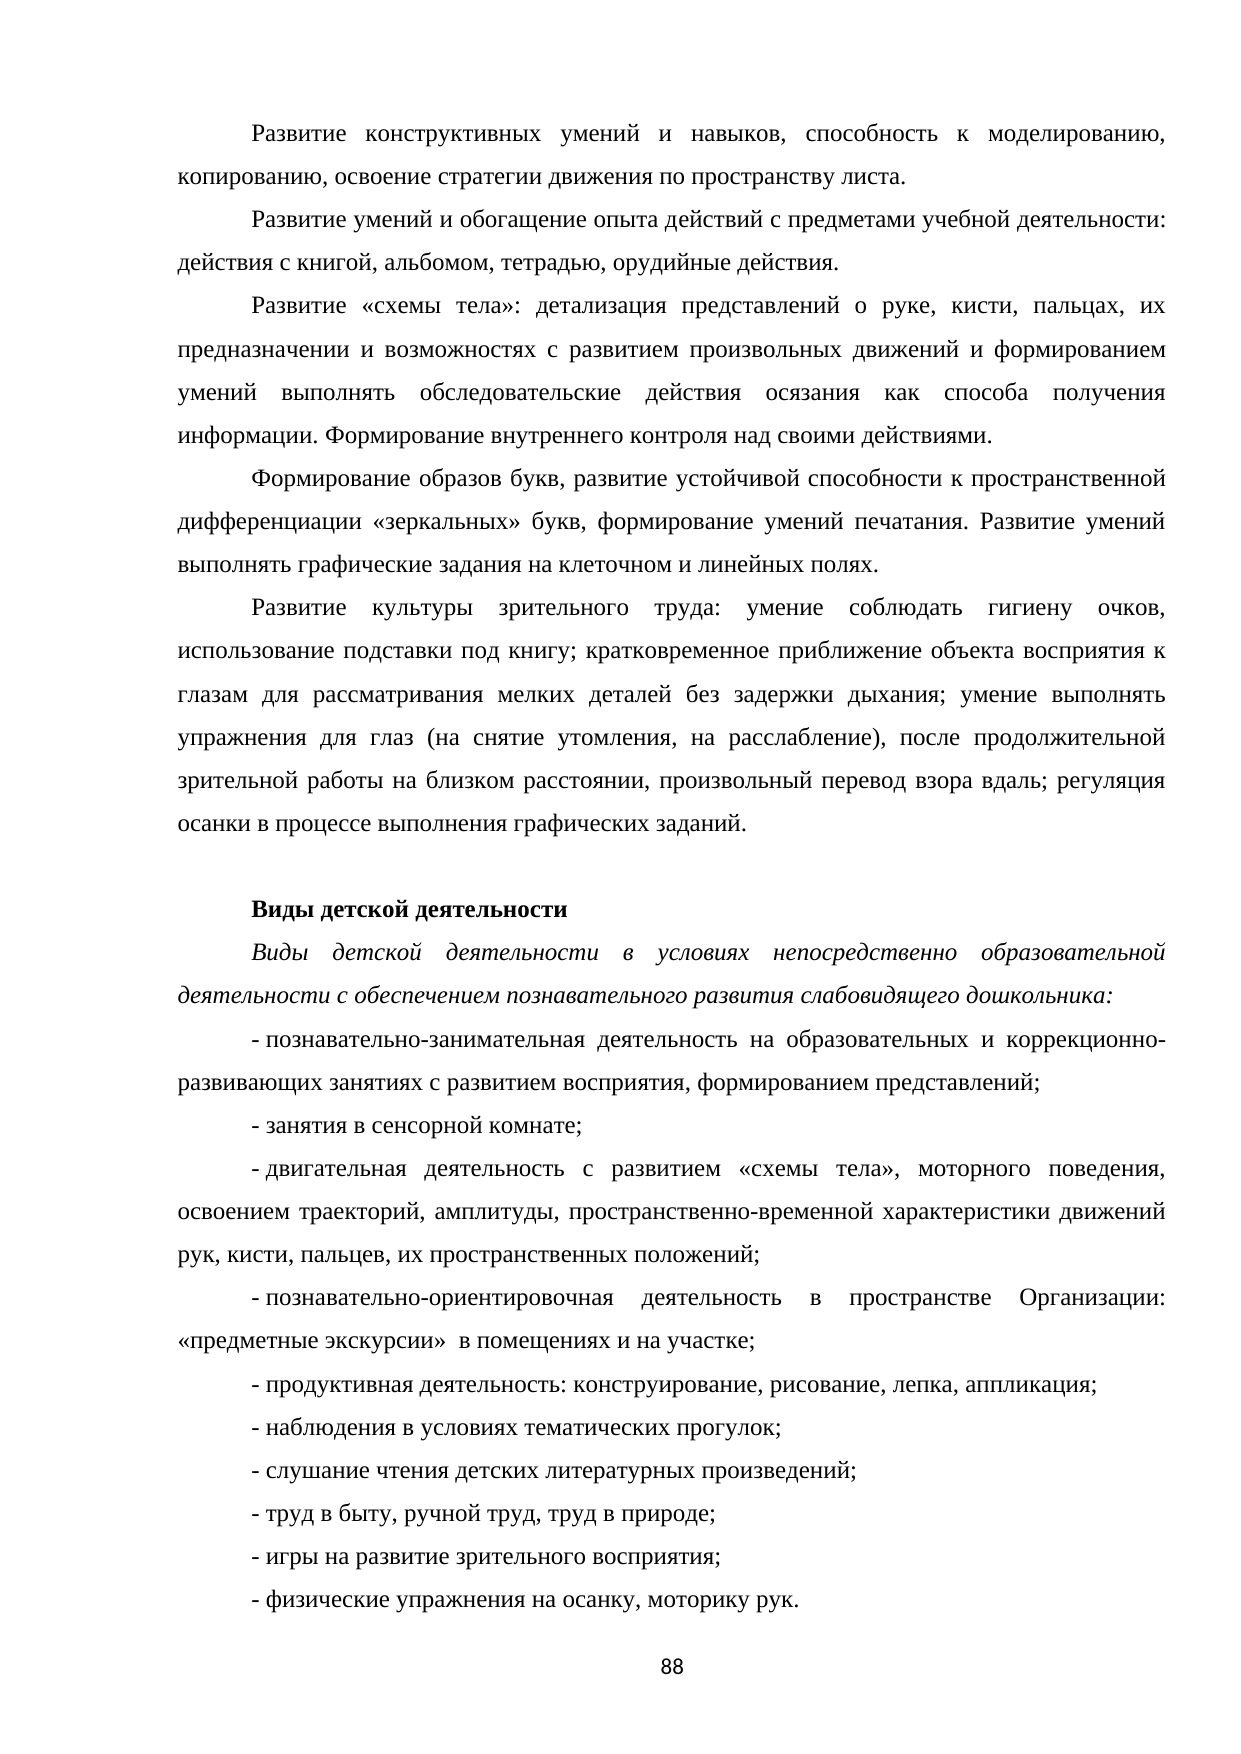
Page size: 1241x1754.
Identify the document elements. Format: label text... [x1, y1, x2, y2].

text Формирование образов букв, развитие устойчивой способности к пространственной дифференциации «зеркальных» букв, формирование умений печатания. Развитие умений выполнять графические задания на клеточном и линейных полях. [177, 463, 1167, 578]
text - двигательная деятельность с развитием «схемы тела», моторного поведения, освоением траекторий, амплитуды, пространственно-временной характеристики движений рук, кисти, пальцев, их пространственных положений; [177, 1153, 1167, 1268]
text - познавательно-ориентировочная деятельность в пространстве Организации: «предметные экскурсии» в помещениях и на участке; [177, 1282, 1167, 1354]
text - физические упражнения на осанку, моторику рук. [177, 1584, 1167, 1613]
text - слушание чтения детских литературных произведений; [177, 1455, 1167, 1484]
text Развитие умений и обогащение опыта действий с предметами учебной деятельности: действия с книгой, альбомом, тетрадью, орудийные действия. [177, 204, 1167, 276]
text Развитие «схемы тела»: детализация представлений о руке, кисти, пальцах, их предназначении и возможностях с развитием произвольных движений и формированием умений выполнять обследовательские действия осязания как способа получения информации. Формирование внутреннего контроля над своими действиями. [177, 291, 1167, 449]
text Развитие культуры зрительного труда: умение соблюдать гигиену очков, использование подставки под книгу; кратковременное приближение объекта восприятия к глазам для рассматривания мелких деталей без задержки дыхания; умение выполнять упражнения для глаз (на снятие утомления, на расслабление), после продолжительной зрительной работы на близком расстоянии, произвольный перевод взора вдаль; регуляция осанки в процессе выполнения графических заданий. [177, 592, 1167, 837]
text - игры на развитие зрительного восприятия; [177, 1541, 1167, 1570]
text - занятия в сенсорной комнате; [177, 1110, 1167, 1139]
text Развитие конструктивных умений и навыков, способность к моделированию, копированию, освоение стратегии движения по пространству листа. [177, 118, 1167, 190]
text - познавательно-занимательная деятельность на образовательных и коррекционно-развивающих занятиях с развитием восприятия, формированием представлений; [177, 1024, 1167, 1096]
text - труд в быту, ручной труд, труд в природе; [177, 1498, 1167, 1527]
text - наблюдения в условиях тематических прогулок; [177, 1412, 1167, 1441]
text Виды детской деятельности [177, 894, 1167, 923]
text - продуктивная деятельность: конструирование, рисование, лепка, аппликация; [177, 1369, 1167, 1397]
text Виды детской деятельности в условиях непосредственно образовательной деятельности с обеспечением познавательного развития слабовидящего дошкольника: [177, 937, 1167, 1009]
